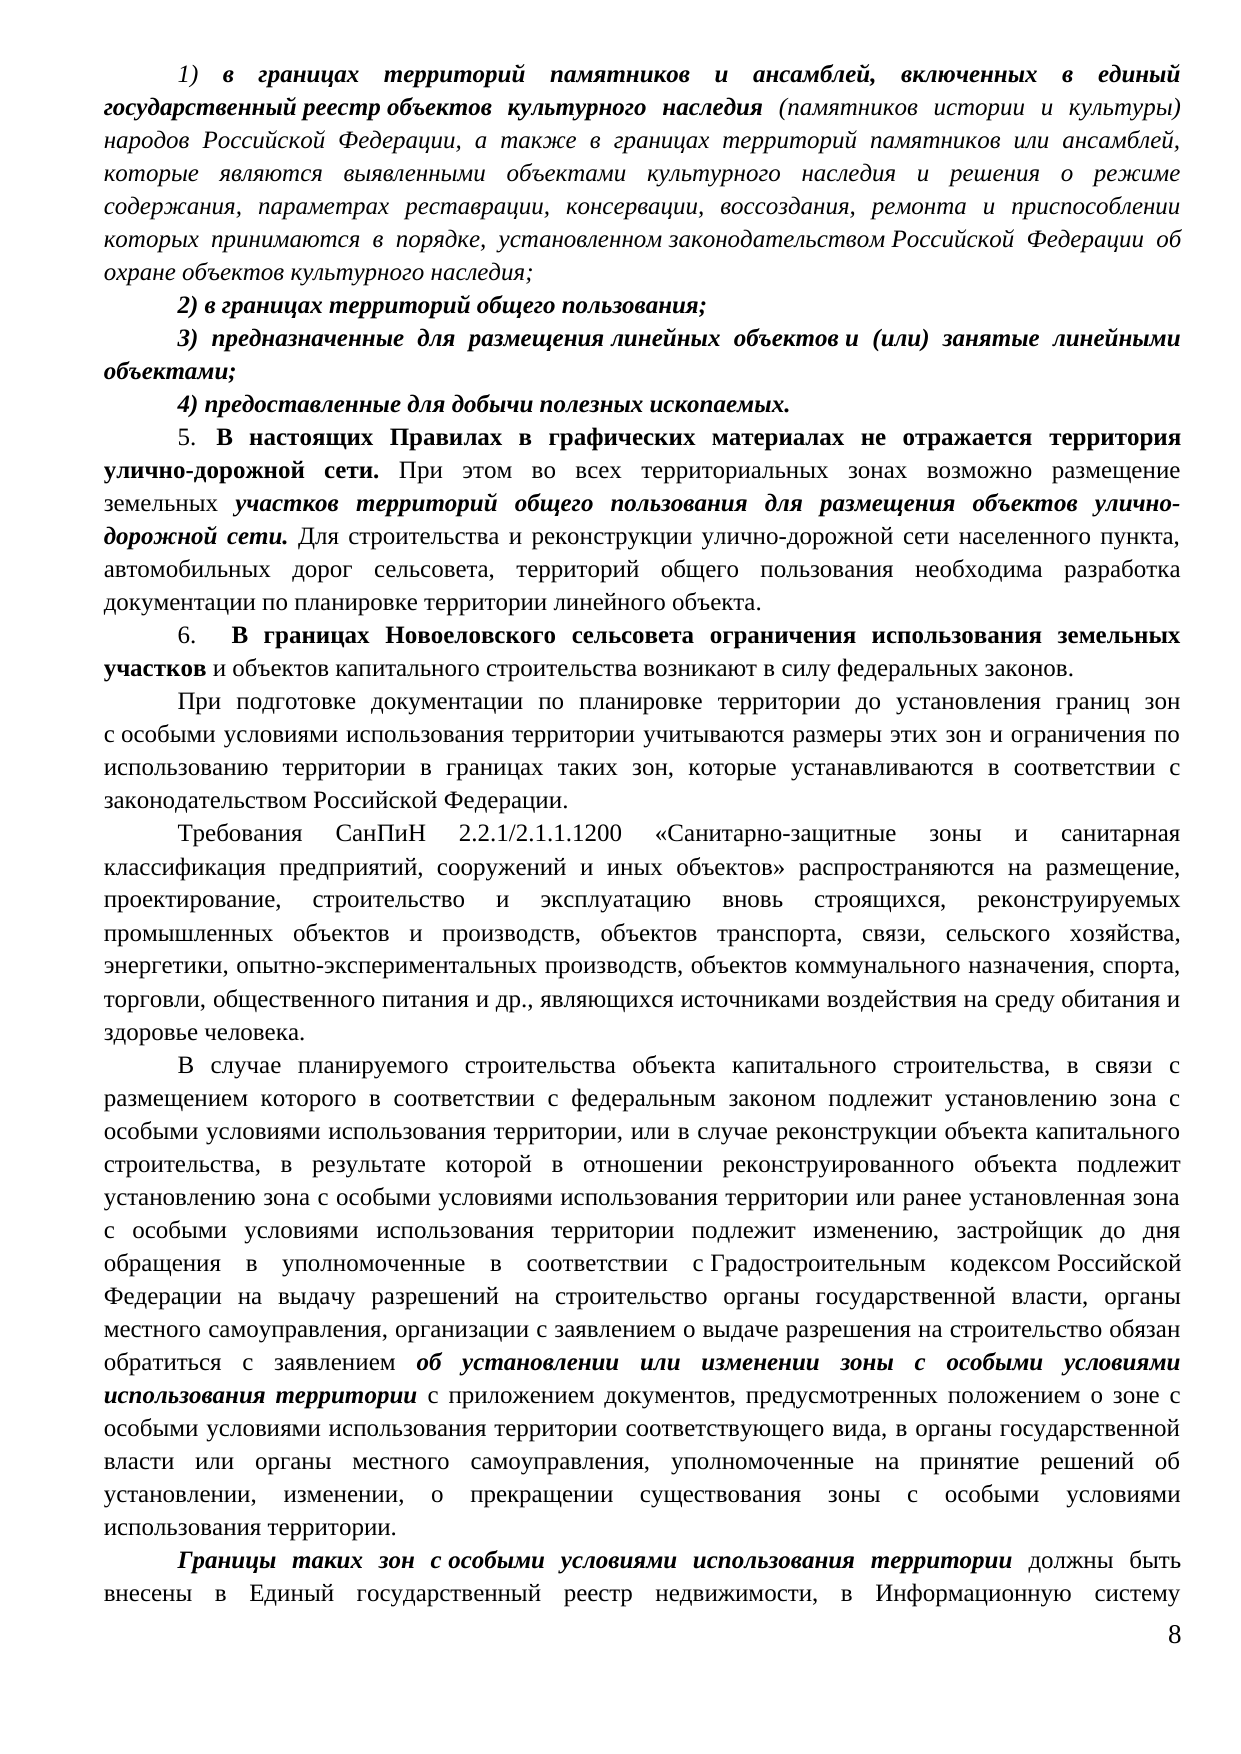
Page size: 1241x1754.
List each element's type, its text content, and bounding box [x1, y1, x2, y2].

text При подготовке документации по планировке территории до установления границ зон с особыми условиями использования территории учитываются размеры этих зон и ограничения по использованию территории в границах таких зон, которые устанавливаются в соответствии с законодательством Российской Федерации. [103, 686, 1181, 814]
text 1) в границах территорий памятников и ансамблей, включенных в единый государственный реестр объектов культурного наследия (памятников истории и культуры) народов Российской Федерации, а также в границах территорий памятников или ансамблей, которые являются выявленными объектами культурного наследия и решения о режиме содержания, параметрах реставрации, консервации, воссоздания, ремонта и приспособлении которых принимаются в порядке, установленном законодательством Российской Федерации об охране объектов культурного наследия; [103, 59, 1181, 286]
text В случае планируемого строительства объекта капитального строительства, в связи с размещением которого в соответствии с федеральным законом подлежит установлению зона с особыми условиями использования территории, или в случае реконструкции объекта капитального строительства, в результате которой в отношении реконструированного объекта подлежит установлению зона с особыми условиями использования территории или ранее установленная зона с особыми условиями использования территории подлежит изменению, застройщик до дня обращения в уполномоченные в соответствии с Градостроительным кодексом Российской Федерации на выдачу разрешений на строительство органы государственной власти, органы местного самоуправления, организации с заявлением о выдаче разрешения на строительство обязан обратиться с заявлением об установлении или изменении зоны с особыми условиями использования территории с приложением документов, предусмотренных положением о зоне с особыми условиями использования территории соответствующего вида, в органы государственной власти или органы местного самоуправления, уполномоченные на принятие решений об установлении, изменении, о прекращении существования зоны с особыми условиями использования территории. [103, 1209, 1181, 1468]
text 3) предназначенные для размещения линейных объектов и (или) занятые линейными объектами; [103, 323, 1181, 385]
text 6. В границах Новоеловского сельсовета ограничения использования земельных участков и объектов капитального строительства возникают в силу федеральных законов. [103, 620, 1181, 682]
text 2) в границах территорий общего пользования; [103, 290, 1181, 319]
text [103, 1545, 1181, 1607]
text 5. В настоящих Правилах в графических материалах не отражается территория улично-дорожной сети. При этом во всех территориальных зонах возможно размещение земельных участков территорий общего пользования для размещения объектов улично-дорожной сети. Для строительства и реконструкции улично-дорожной сети населенного пункта, автомобильных дорог сельсовета, территорий общего пользования необходима разработка документации по планировке территории линейного объекта. [103, 422, 1181, 616]
text Требования СанПиН 2.2.1/2.1.1.1200 «Санитарно-защитные зоны и санитарная классификация предприятий, сооружений и иных объектов» распространяются на размещение, проектирование, строительство и эксплуатацию вновь строящихся, реконструируемых промышленных объектов и производств, объектов транспорта, связи, сельского хозяйства, энергетики, опытно-экспериментальных производств, объектов коммунального назначения, спорта, торговли, общественного питания и др., являющихся источниками воздействия на среду обитания и здоровье человека. [103, 818, 1181, 1045]
text В случае планируемого строительства объекта капитального строительства, в связи с размещением которого в соответствии с федеральным законом подлежит установлению зона с особыми условиями использования территории, или в случае реконструкции объекта капитального строительства, в результате которой в отношении реконструированного объекта подлежит установлению зона с особыми условиями использования территории или ранее установленная зона с особыми условиями использования территории подлежит изменению, застройщик до дня обращения в уполномоченные в соответствии с Градостроительным кодексом Российской Федерации на выдачу разрешений на строительство органы государственной власти, органы местного самоуправления, организации с заявлением о выдаче разрешения на строительство обязан обратиться с заявлением об установлении или изменении зоны с особыми условиями использования территории с приложением документов, предусмотренных положением о зоне с особыми условиями использования территории соответствующего вида, в органы государственной власти или органы местного самоуправления, уполномоченные на принятие решений об установлении, изменении, о прекращении существования зоны с особыми условиями использования территории. [103, 1050, 1181, 1208]
text 4) предоставленные для добычи полезных ископаемых. [103, 389, 1181, 418]
